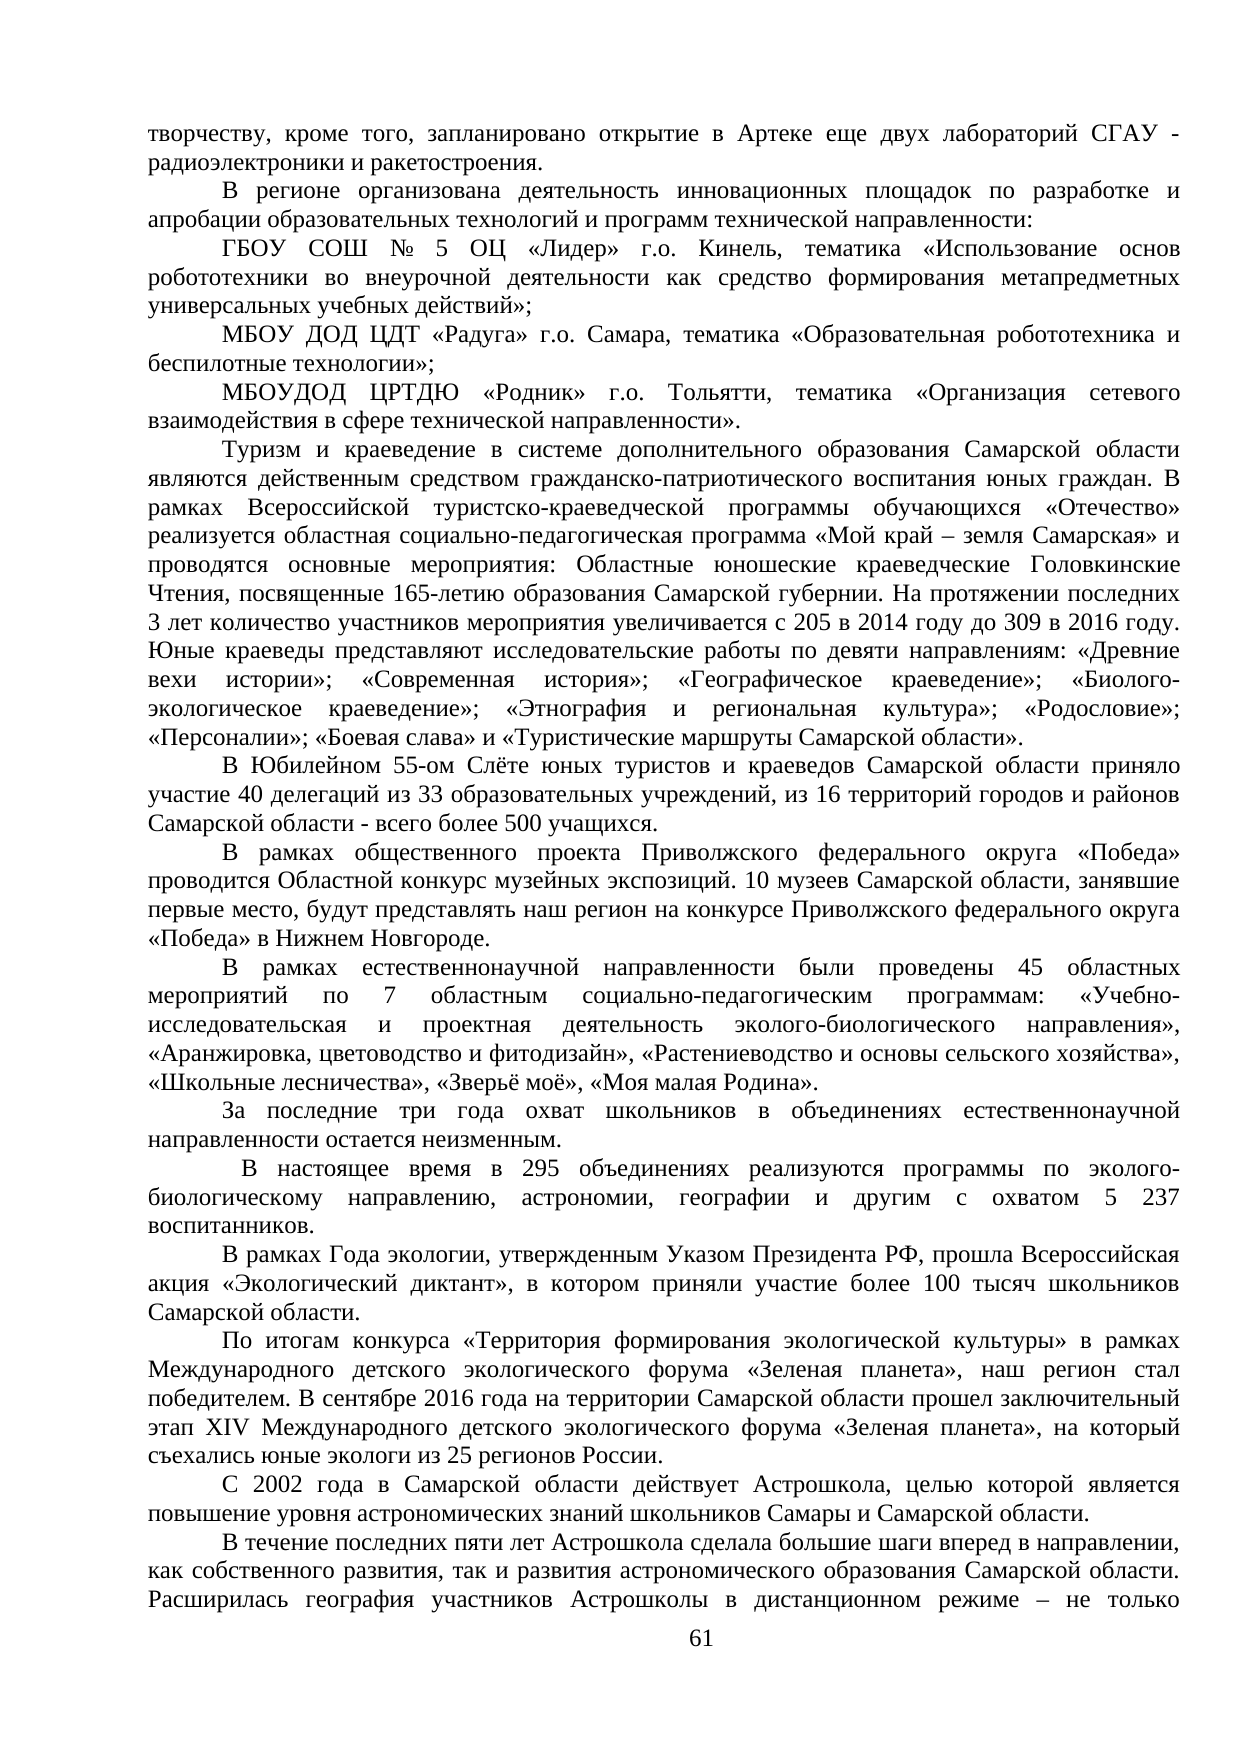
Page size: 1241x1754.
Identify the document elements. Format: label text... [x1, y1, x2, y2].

text В рамках естественнонаучной направленности были проведены 45 областных мероприятий по 7 областным социально-педагогическим программам: «Учебно-исследовательская и проектная деятельность эколого-биологического направления», «Аранжировка, цветоводство и фитодизайн», «Растениеводство и основы сельского хозяйства», «Школьные лесничества», «Зверьё моё», «Моя малая Родина». [148, 952, 1181, 1096]
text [148, 118, 1181, 176]
text По итогам конкурса «Территория формирования экологической культуры» в рамках Международного детского экологического форума «Зеленая планета», наш регион стал победителем. В сентябре 2016 года на территории Самарской области прошел заключительный этап XIV Международного детского экологического форума «Зеленая планета», на который съехались юные экологи из 25 регионов России. [148, 1326, 1181, 1469]
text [148, 1527, 1181, 1613]
text МБОУДОД ЦРТДЮ «Родник» г.о. Тольятти, тематика «Организация сетевого взаимодействия в сфере технической направленности». [148, 377, 1181, 434]
text За последние три года охват школьников в объединениях естественнонаучной направленности остается неизменным. [148, 1096, 1181, 1153]
text С 2002 года в Самарской области действует Астрошкола, целью которой является повышение уровня астрономических знаний школьников Самары и Самарской области. [148, 1469, 1181, 1527]
text Туризм и краеведение в системе дополнительного образования Самарской области являются действенным средством гражданско-патриотического воспитания юных граждан. В рамках Всероссийской туристско-краеведческой программы обучающихся «Отечество» реализуется областная социально-педагогическая программа «Мой край – земля Самарская» и проводятся основные мероприятия: Областные юношеские краеведческие Головкинские Чтения, посвященные 165-летию образования Самарской губернии. На протяжении последних 3 лет количество участников мероприятия увеличивается с 205 в 2014 году до 309 в 2016 году. Юные краеведы представляют исследовательские работы по девяти направлениям: «Древние вехи истории»; «Современная история»; «Географическое краеведение»; «Биолого-экологическое краеведение»; «Этнография и региональная культура»; «Родословие»; «Персоналии»; «Боевая слава» и «Туристические маршруты Самарской области». [148, 434, 1181, 751]
text В рамках Года экологии, утвержденным Указом Президента РФ, прошла Всероссийская акция «Экологический диктант», в котором приняли участие более 100 тысяч школьников Самарской области. [148, 1239, 1181, 1326]
text В рамках общественного проекта Приволжского федерального округа «Победа» проводится Областной конкурс музейных экспозиций. 10 музеев Самарской области, занявшие первые место, будут представлять наш регион на конкурсе Приволжского федерального округа «Победа» в Нижнем Новгороде. [148, 837, 1181, 952]
text В Юбилейном 55-ом Слёте юных туристов и краеведов Самарской области приняло участие 40 делегаций из 33 образовательных учреждений, из 16 территорий городов и районов Самарской области - всего более 500 учащихся. [148, 751, 1181, 837]
text ГБОУ СОШ № 5 ОЦ «Лидер» г.о. Кинель, тематика «Использование основ робототехники во внеурочной деятельности как средство формирования метапредметных универсальных учебных действий»; [148, 233, 1181, 319]
text В регионе организована деятельность инновационных площадок по разработке и апробации образовательных технологий и программ технической направленности: [148, 176, 1181, 233]
text В настоящее время в 295 объединениях реализуются программы по эколого-биологическому направлению, астрономии, географии и другим с охватом 5 237 воспитанников. [148, 1153, 1181, 1239]
text МБОУ ДОД ЦДТ «Радуга» г.о. Самара, тематика «Образовательная робототехника и беспилотные технологии»; [148, 319, 1181, 377]
